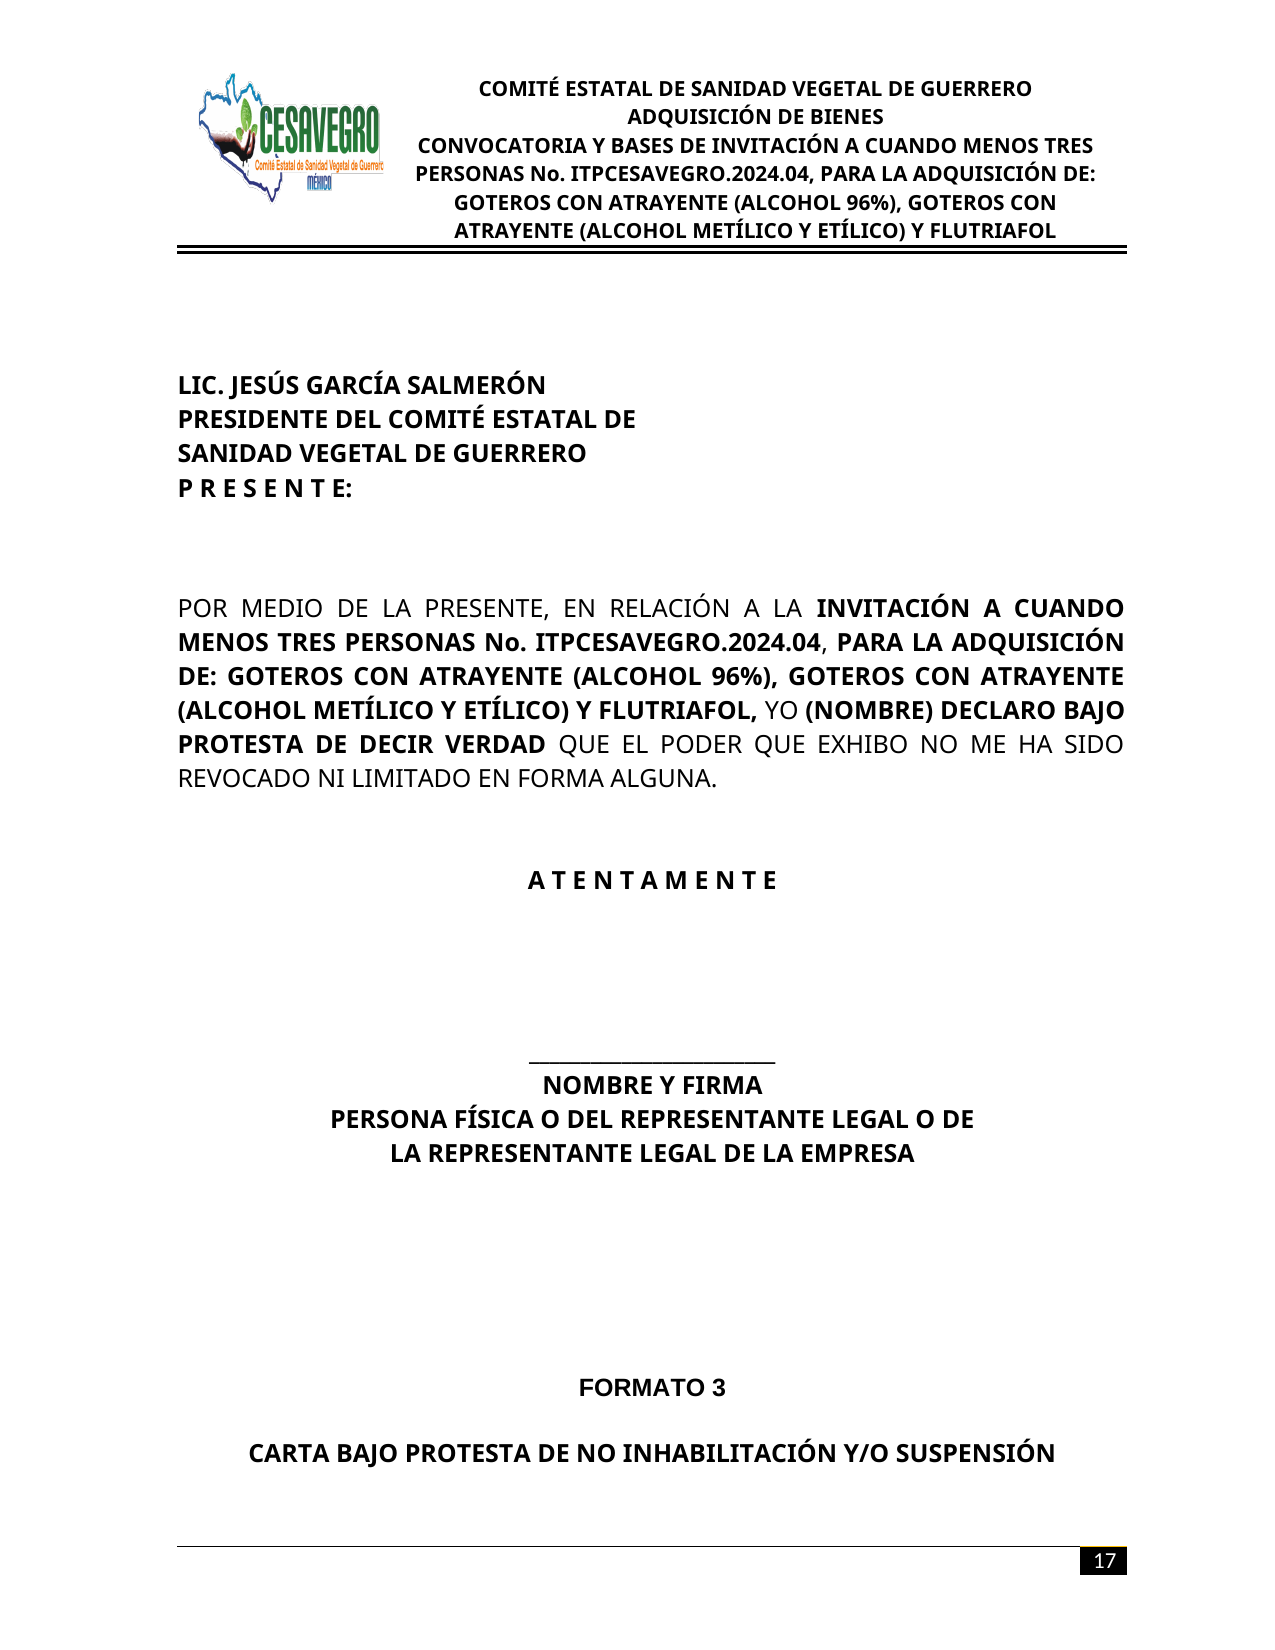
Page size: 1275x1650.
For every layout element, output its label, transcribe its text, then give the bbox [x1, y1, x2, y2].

text P R E S E N T E: [177, 470, 1127, 504]
text NOMBRE Y FIRMA [177, 1067, 1127, 1101]
text PERSONA FÍSICA O DEL REPRESENTANTE LEGAL O DE [177, 1101, 1127, 1136]
text SANIDAD VEGETAL DE GUERRERO [177, 436, 1127, 470]
text LIC. JESÚS GARCÍA SALMERÓN [177, 368, 1127, 402]
text CARTA BAJO PROTESTA DE NO INHABILITACIÓN Y/O SUSPENSIÓN [177, 1435, 1127, 1469]
text A T E N T A M E N T E [177, 863, 1127, 897]
text FORMATO 3 [177, 1372, 1127, 1401]
text PRESIDENTE DEL COMITÉ ESTATAL DE [177, 402, 1127, 436]
text LA REPRESENTANTE LEGAL DE LA EMPRESA [177, 1136, 1127, 1169]
text POR MEDIO DE LA PRESENTE, EN RELACIÓN A LA INVITACIÓN A CUANDO MENOS TRES PERSONAS No. ITPCESAVEGRO.2024.04, PARA LA ADQUISICIÓN DE: GOTEROS CON ATRAYENTE (ALCOHOL 96%), GOTEROS CON ATRAYENTE (ALCOHOL METÍLICO Y ETÍLICO) Y FLUTRIAFOL, YO (NOMBRE) DECLARO BAJO PROTESTA DE DECIR VERDAD QUE EL PODER QUE EXHIBO NO ME HA SIDO REVOCADO NI LIMITADO EN FORMA ALGUNA. [177, 591, 1125, 795]
picture [198, 73, 384, 205]
text ________________________ [177, 1033, 1127, 1067]
